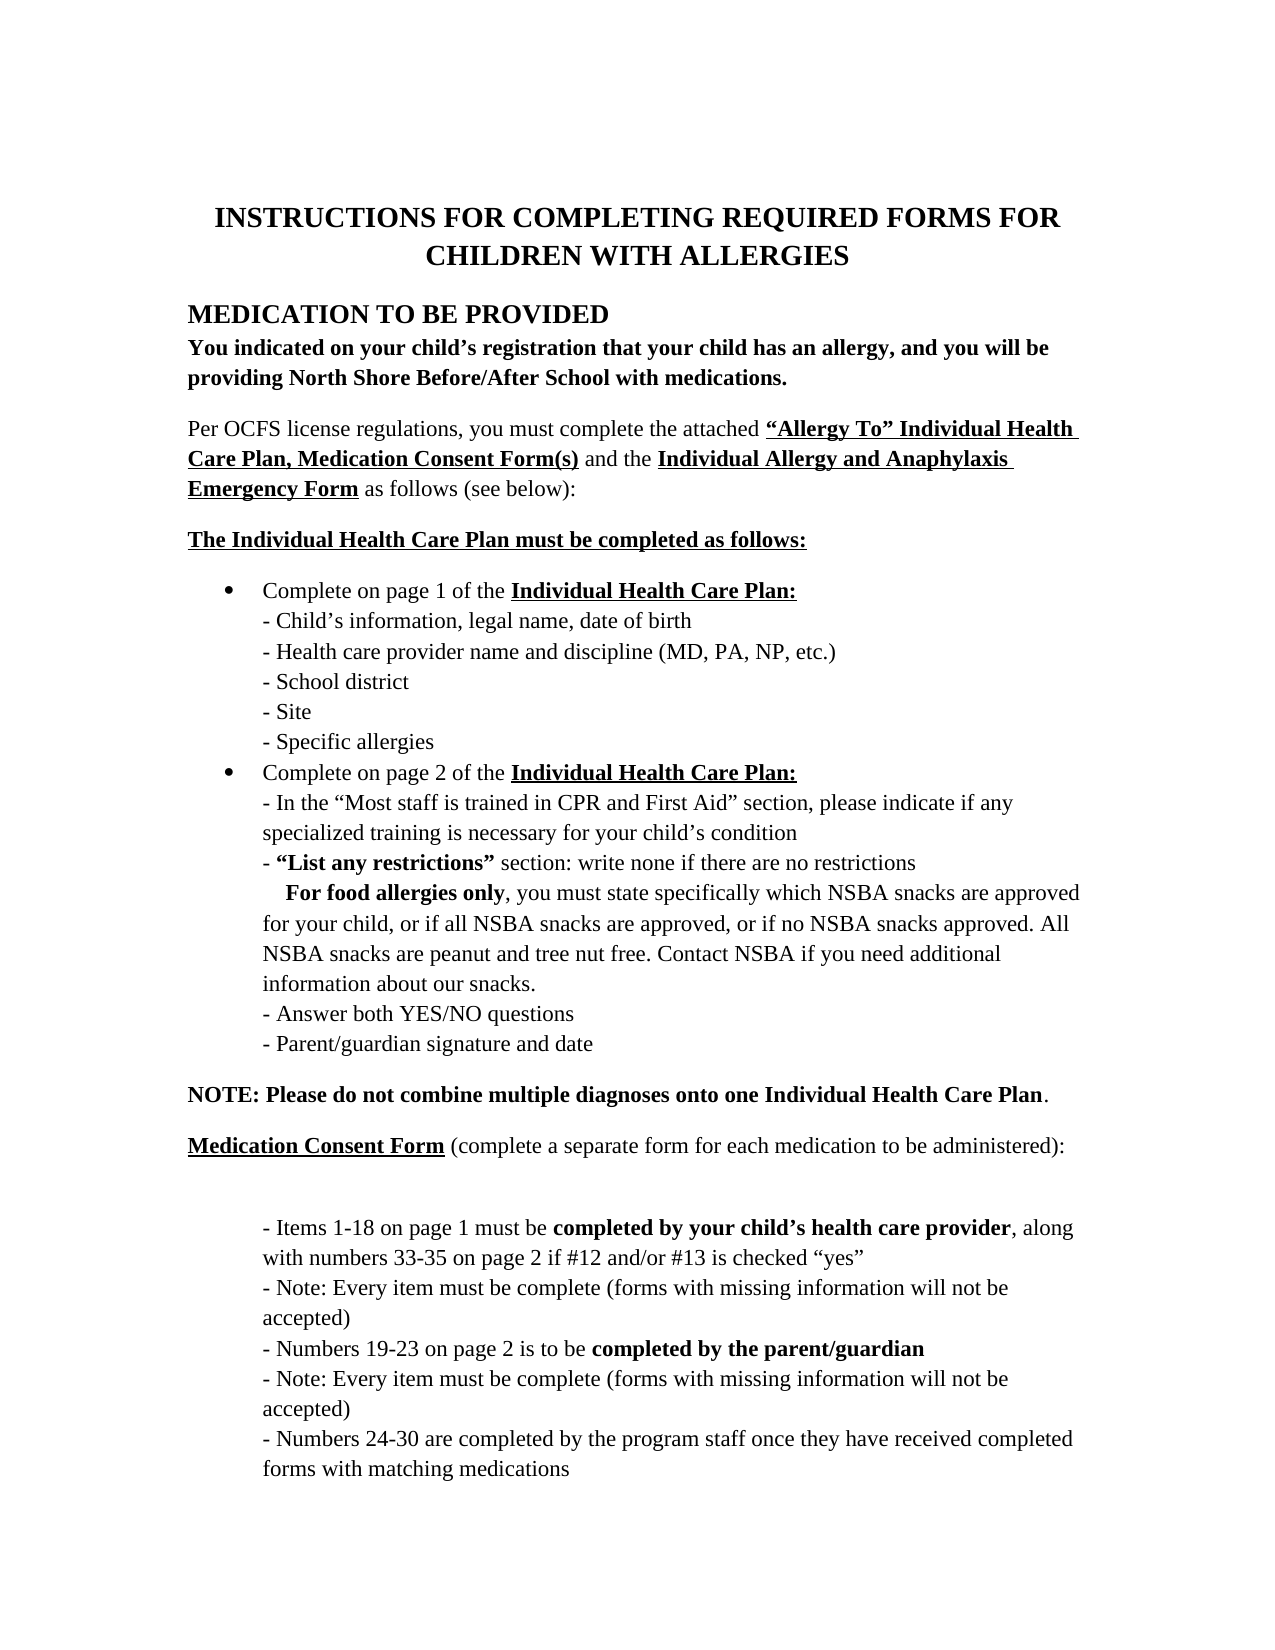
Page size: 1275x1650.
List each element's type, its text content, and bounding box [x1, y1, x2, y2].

text Medication Consent Form (complete a separate form for each medication to be administered): [187, 1133, 1087, 1159]
text NOTE: Please do not combine multiple diagnoses onto one Individual Health Care Plan. [187, 1082, 1087, 1108]
text Per OCFS license regulations, you must complete the attached “Allergy To” Individual Health Care Plan, Medication Consent Form(s) and the Individual Allergy and Anaphylaxis Emergency Form as follows (see below): [187, 415, 1087, 502]
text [262, 1184, 1087, 1482]
subtitle MEDICATION TO BE PROVIDED [187, 298, 1087, 329]
subtitle INSTRUCTIONS FOR COMPLETING REQUIRED FORMS FOR CHILDREN WITH ALLERGIES [187, 200, 1087, 272]
list - Parent/guardian signature and date [262, 1031, 1087, 1057]
list Complete on page 1 of the Individual Health Care Plan: - Child’s information, legal name, date of birth - Health care provider name and discipline (MD, PA, NP, etc.) - School district - Site - Specific allergies [225, 577, 1087, 755]
text You indicated on your child’s registration that your child has an allergy, and you will be providing North Shore Before/After School with medications. [187, 334, 1087, 390]
list Complete on page 2 of the Individual Health Care Plan: - In the “Most staff is trained in CPR and First Aid” section, please indicate if any specialized training is necessary for your child’s condition - “List any restrictions” section: write none if there are no restrictions For food allergies only, you must state specifically which NSBA snacks are approved for your child, or if all NSBA snacks are approved, or if no NSBA snacks approved. All NSBA snacks are peanut and tree nut free. Contact NSBA if you need additional information about our snacks. - Answer both YES/NO questions [225, 759, 1087, 1027]
text The Individual Health Care Plan must be completed as follows: [187, 526, 1087, 553]
